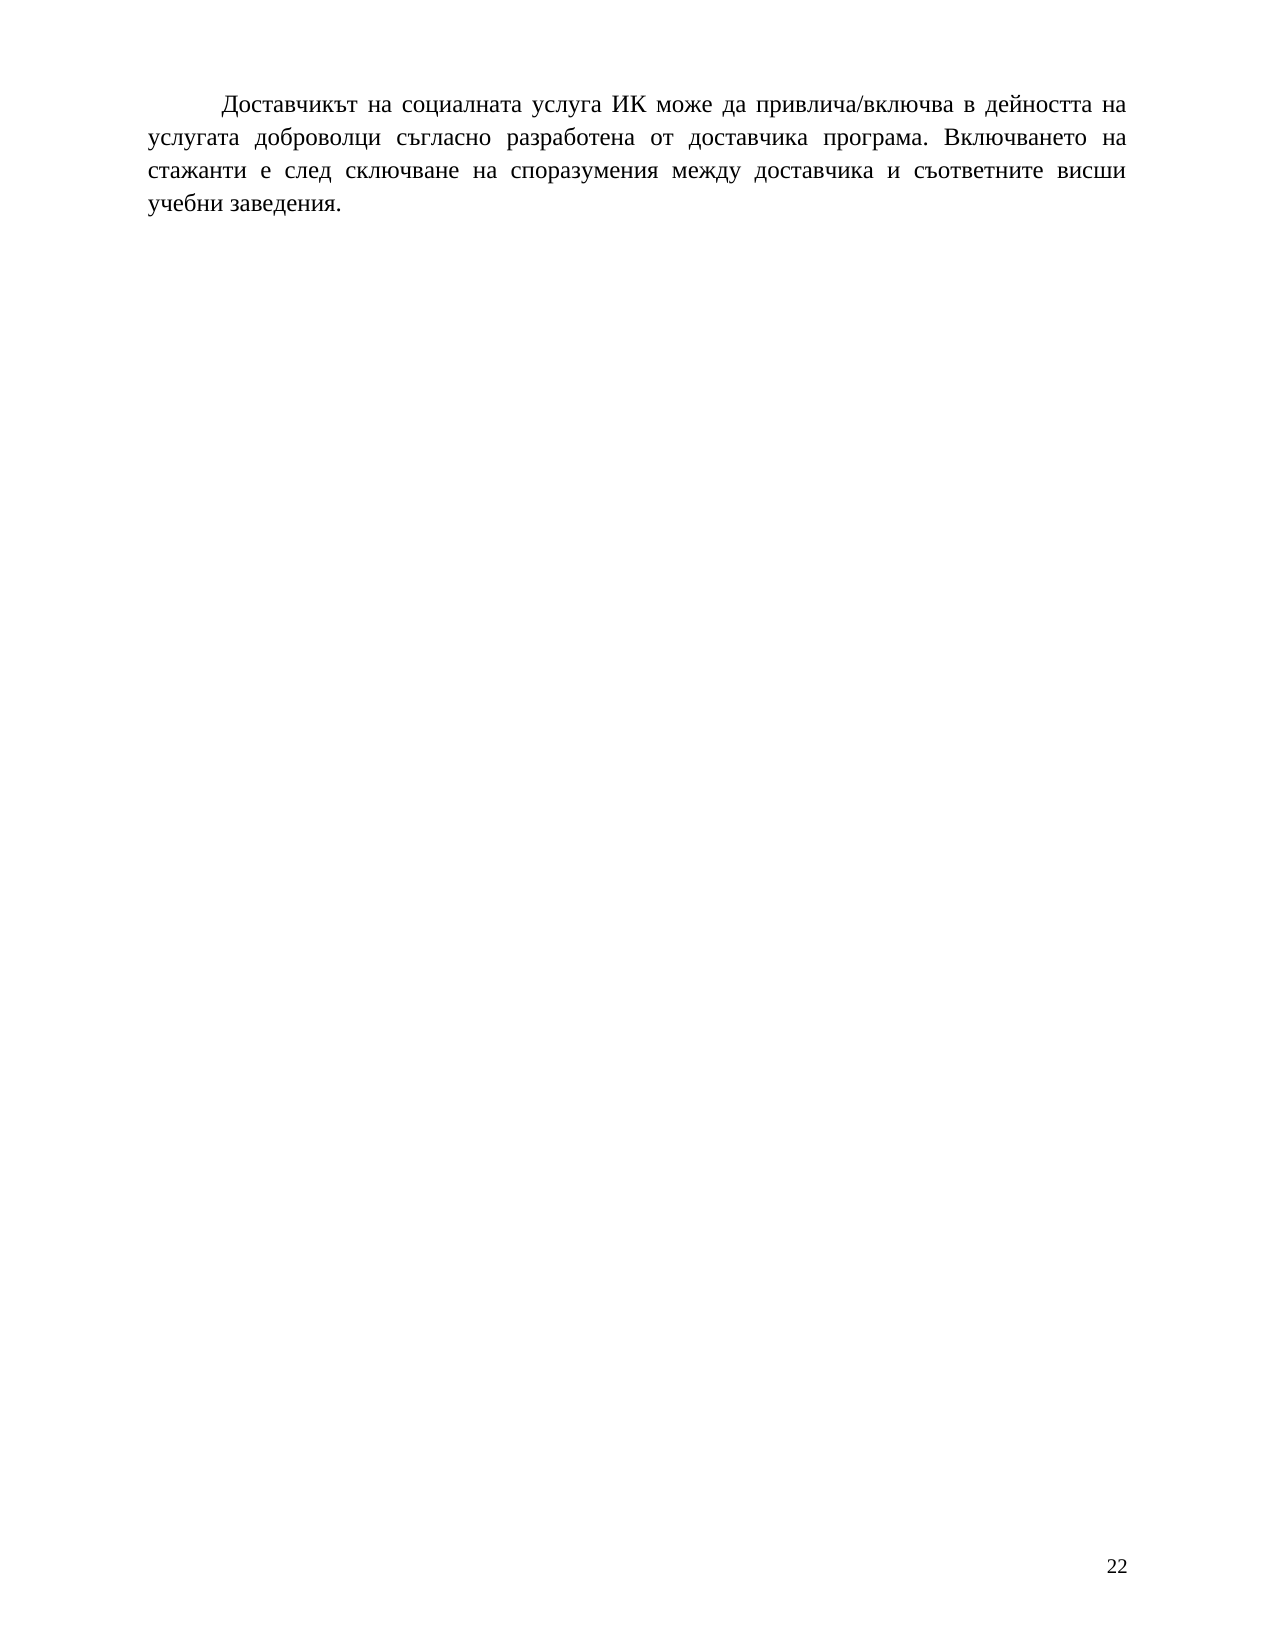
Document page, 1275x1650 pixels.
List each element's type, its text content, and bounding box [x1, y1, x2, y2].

text Доставчикът на социалната услуга ИК може да привлича/включва в дейността на услугата доброволци съгласно разработена от доставчика програма. Включването на стажанти е след сключване на споразумения между доставчика и съответните висши учебни заведения. [148, 89, 1127, 216]
